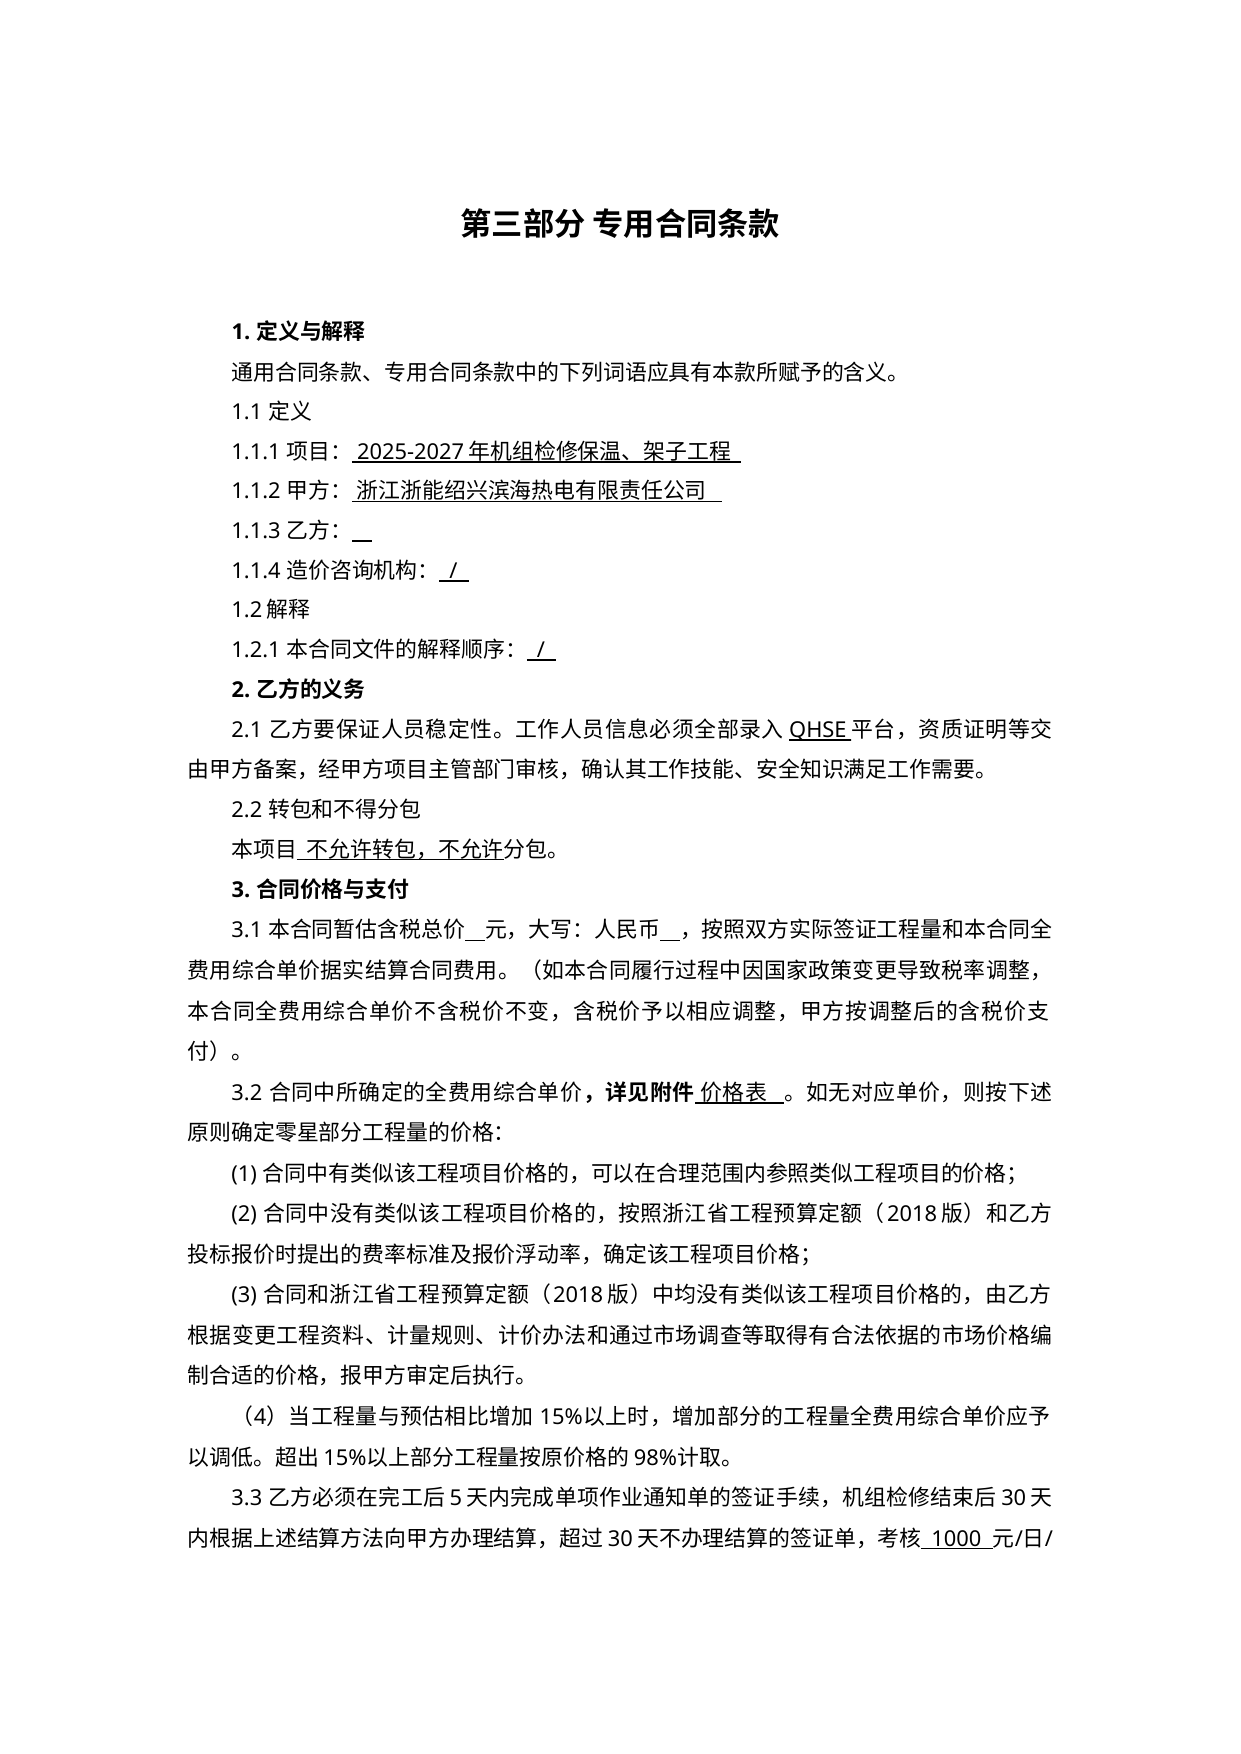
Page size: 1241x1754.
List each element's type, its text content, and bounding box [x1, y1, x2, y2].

text 2.2 转包和不得分包 [187, 792, 1053, 823]
text 1.2解释 [187, 592, 1053, 624]
list 2. 乙方的义务 [187, 672, 1053, 704]
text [187, 1479, 1053, 1553]
text 1.1.1 项目： 2025-2027年机组检修保温、架子工程 [187, 434, 1053, 466]
text 1.1.3 乙方： [187, 513, 1053, 545]
text (1) 合同中有类似该工程项目价格的，可以在合理范围内参照类似工程项目的价格； [187, 1155, 1053, 1188]
text 第三部分 专用合同条款 [187, 189, 1053, 254]
text 通用合同条款、专用合同条款中的下列词语应具有本款所赋予的含义。 [187, 354, 1053, 386]
text 1.1.4 造价咨询机构： / [187, 553, 1053, 584]
text 1.2.1 本合同文件的解释顺序： / [187, 632, 1053, 664]
text 2.1 乙方要保证人员稳定性。工作人员信息必须全部录入QHSE平台，资质证明等交由甲方备案，经甲方项目主管部门审核，确认其工作技能、安全知识满足工作需要。 [187, 712, 1053, 784]
text (2) 合同中没有类似该工程项目价格的，按照浙江省工程预算定额（2018版）和乙方投标报价时提出的费率标准及报价浮动率，确定该工程项目价格； [187, 1196, 1053, 1269]
text 3.2 合同中所确定的全费用综合单价，详见附件 价格表 。如无对应单价，则按下述原则确定零星部分工程量的价格： [187, 1074, 1053, 1147]
text 3.1 本合同暂估含税总价 元，大写：人民币 ，按照双方实际签证工程量和本合同全费用综合单价据实结算合同费用。（如本合同履行过程中因国家政策变更导致税率调整，本合同全费用综合单价不含税价不变，含税价予以相应调整，甲方按调整后的含税价支付）。 [187, 912, 1053, 1066]
list 3. 合同价格与支付 [187, 872, 1053, 904]
text (3) 合同和浙江省工程预算定额（2018版）中均没有类似该工程项目价格的，由乙方根据变更工程资料、计量规则、计价办法和通过市场调查等取得有合法依据的市场价格编制合适的价格，报甲方审定后执行。 [187, 1277, 1053, 1391]
text （4）当工程量与预估相比增加15%以上时，增加部分的工程量全费用综合单价应予以调低。超出15%以上部分工程量按原价格的 98%计取。 [187, 1398, 1053, 1472]
text 1.1.2 甲方： 浙江浙能绍兴滨海热电有限责任公司 [187, 473, 1053, 505]
text 1.1 定义 [187, 394, 1053, 426]
list 1. 定义与解释 [187, 314, 1053, 347]
text 本项目 不允许转包，不允许分包。 [187, 831, 1053, 864]
